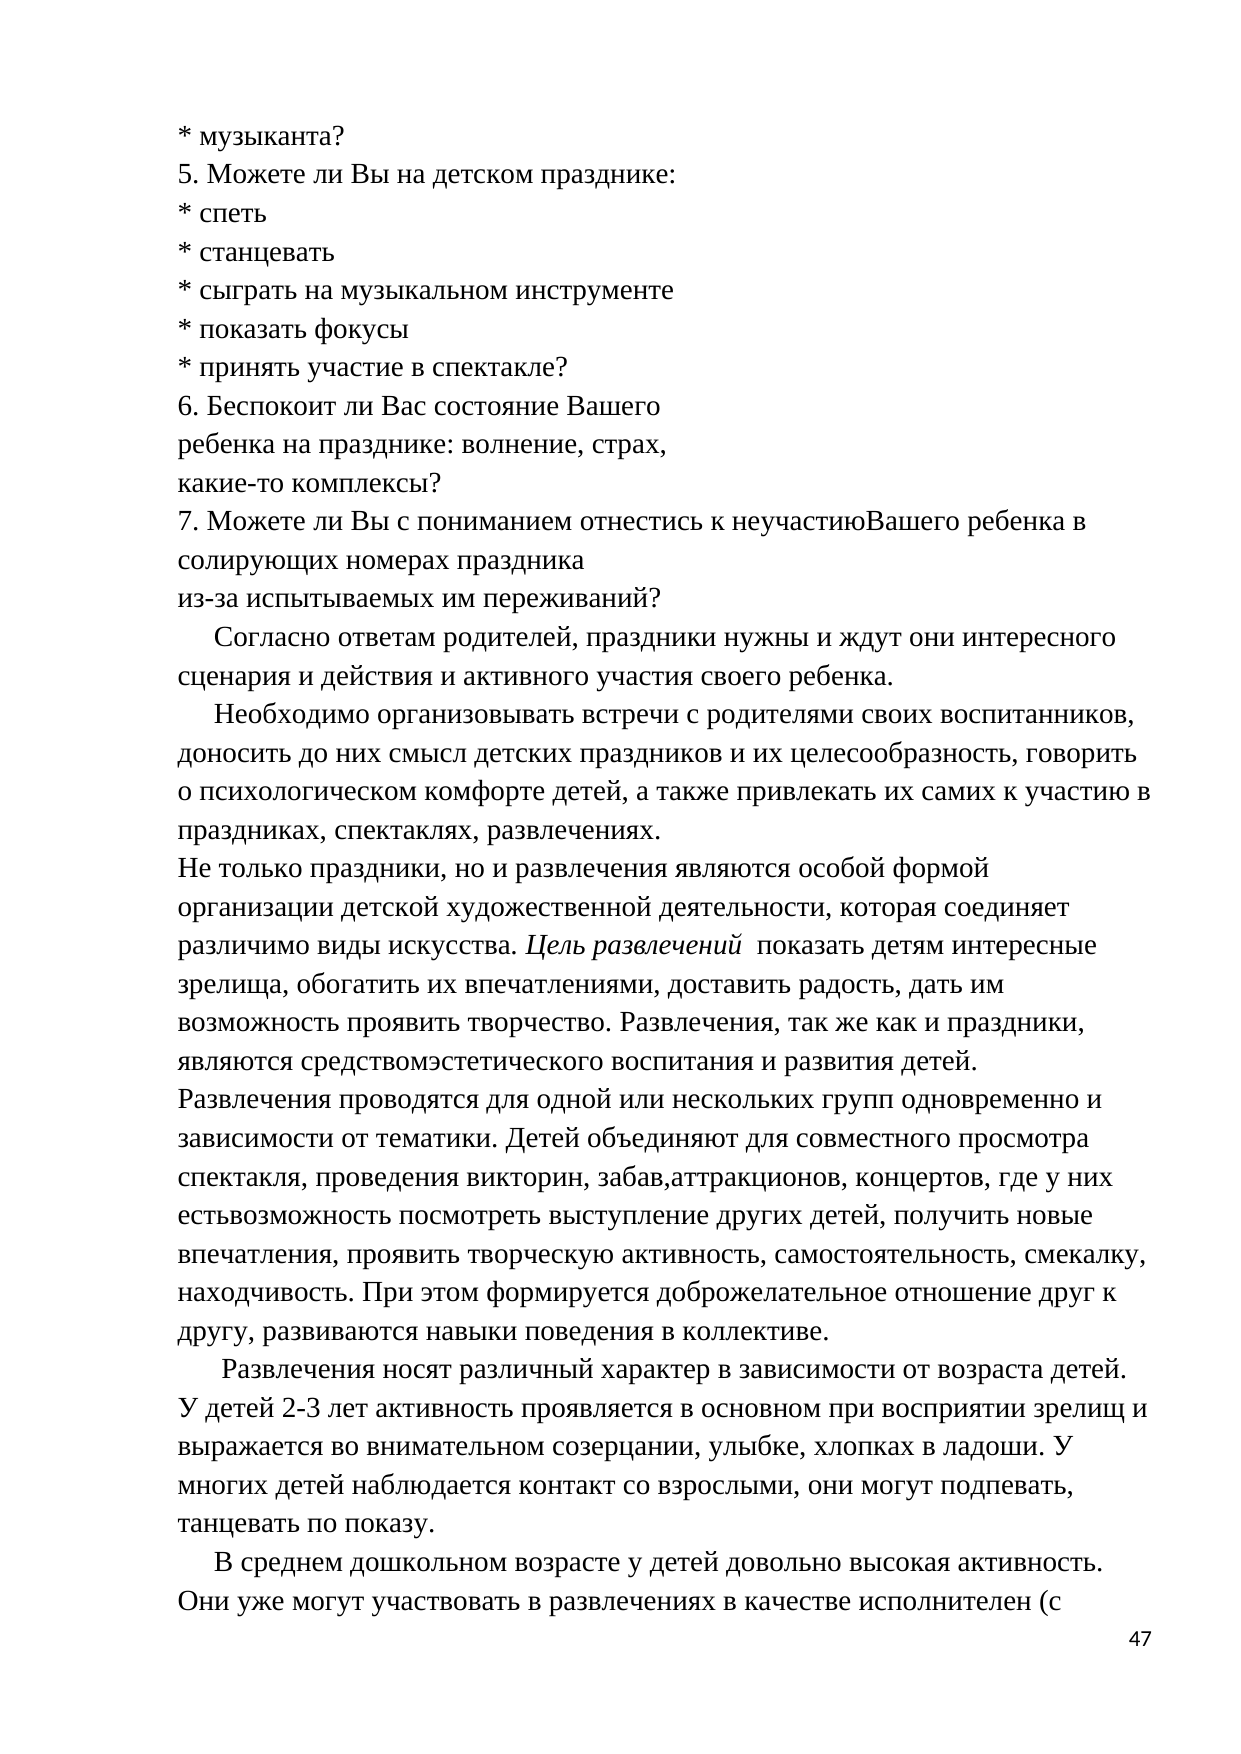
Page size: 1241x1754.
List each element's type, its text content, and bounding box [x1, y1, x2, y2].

text У детей 2-3 лет активность проявляется в основном при восприятии зрелищ и выражается во внимательном созерцании, улыбке, хлопках в ладоши. У многих детей наблюдается контакт со взрослыми, они могут подпевать, танцевать по показу. [177, 1390, 1152, 1539]
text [177, 1544, 1152, 1616]
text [177, 118, 1152, 614]
text Согласно ответам родителей, праздники нужны и ждут они интересного сценария и действия и активного участия своего ребенка. Необходимо организовывать встречи с родителями своих воспитанников, доносить до них смысл детских праздников и их целесообразность, говорить о психологическом комфорте детей, а также привлекать их самих к участию в праздниках, спектаклях, развлечениях. [177, 619, 1152, 845]
text Развлечения проводятся для одной или нескольких групп одновременно и зависимости от тематики. Детей объединяют для совместного просмотра спектакля, проведения викторин, забав,аттракционов, концертов, где у них естьвозможность посмотреть выступление других детей, получить новые впечатления, проявить творческую активность, самостоятельность, смекалку, находчивость. При этом формируется доброжелательное отношение друг к другу, развиваются навыки поведения в коллективе. Развлечения носят различный характер в зависимости от возраста детей. [177, 1082, 1152, 1385]
text Не только праздники, но и развлечения являются особой формой организации детской художественной деятельности, которая соединяет различимо виды искусства. Цель развлечений показать детям интересные зрелища, обогатить их впечатлениями, доставить радость, дать им возможность проявить творчество. Развлечения, так же как и праздники, являются средствомэстетического воспитания и развития детей. [177, 850, 1152, 1077]
